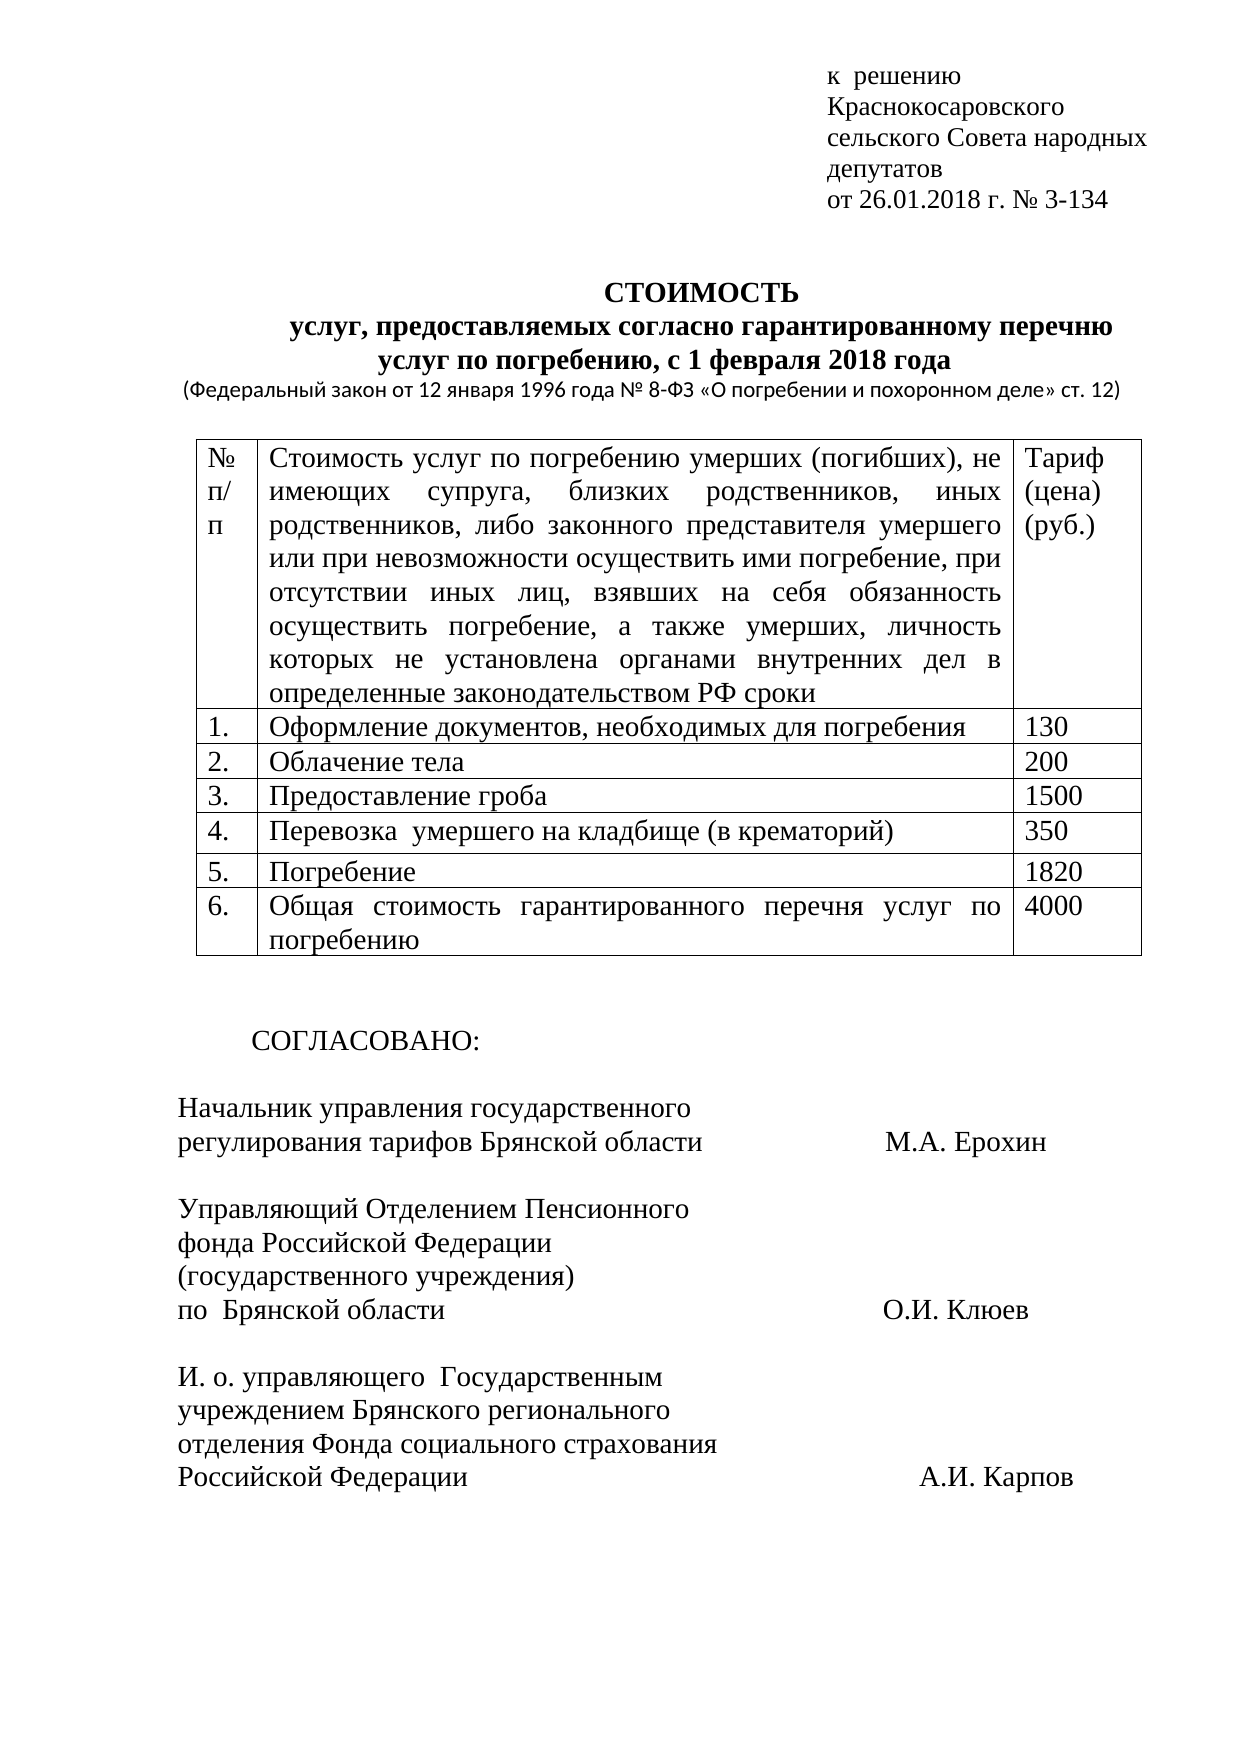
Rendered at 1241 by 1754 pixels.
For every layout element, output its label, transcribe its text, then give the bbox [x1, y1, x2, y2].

table_cell Общая стоимость гарантированного перечня услуг по погребению [258, 888, 1013, 955]
text Управляющий Отделением Пенсионного [177, 1191, 1152, 1225]
table_cell 1820 [1014, 854, 1141, 887]
table_cell 1. [197, 709, 257, 743]
text И. о. управляющего Государственным [177, 1359, 1152, 1392]
text к решению Краснокосаровского сельского Совета народных [827, 59, 1152, 152]
table_cell 3. [197, 779, 257, 812]
table_cell 350 [1014, 813, 1141, 853]
table_cell 200 [1014, 744, 1141, 777]
text по Брянской области О.И. Клюев [177, 1292, 1152, 1325]
table_cell 6. [197, 888, 257, 955]
table_cell Облачение тела [258, 744, 1013, 777]
table_cell 4. [197, 813, 257, 853]
text учреждением Брянского регионального [177, 1392, 1152, 1426]
text Российской Федерации А.И. Карпов [177, 1459, 1240, 1493]
text (Федеральный закон от 12 января 1996 года № 8-ФЗ «О погребении и похоронном деле» ст. 12) [177, 375, 1152, 403]
table_cell 2. [197, 744, 257, 777]
table_cell Погребение [258, 854, 1013, 887]
text Начальник управления государственного [177, 1091, 1152, 1124]
text СТОИМОСТЬ [177, 275, 1152, 308]
table_cell Предоставление гроба [258, 779, 1013, 812]
table_header Тариф (цена) (руб.) [1014, 440, 1141, 708]
table_cell Оформление документов, необходимых для погребения [258, 709, 1013, 743]
table_cell 1500 [1014, 779, 1141, 812]
text (государственного учреждения) [177, 1258, 1152, 1292]
text услуг, предоставляемых согласно гарантированному перечню услуг по погребению, с 1 февраля 2018 года [177, 308, 1152, 375]
table_header Стоимость услуг по погребению умерших (погибших), не имеющих супруга, близких родственников, иных родственников, либо законного представителя умершего или при невозможности осуществить ими погребение, при отсутствии иных лиц, взявших на себя обязанность осуществить погребение, а также умерших, личность которых не установлена органами внутренних дел в определенные законодательством РФ сроки [258, 440, 1013, 708]
text от 26.01.2018 г. № 3-134 [827, 184, 1152, 215]
table_cell 130 [1014, 709, 1141, 743]
table_header № п/п [197, 440, 257, 708]
text фонда Российской Федерации [177, 1225, 1152, 1258]
table_cell 5. [197, 854, 257, 887]
text отделения Фонда социального страхования [177, 1426, 1152, 1459]
text регулирования тарифов Брянской области М.А. Ерохин [177, 1124, 1152, 1158]
table_cell 4000 [1014, 888, 1141, 955]
text депутатов [827, 152, 1152, 184]
text СОГЛАСОВАНО: [177, 1023, 1152, 1057]
table_cell Перевозка умершего на кладбище (в крематорий) [258, 813, 1013, 853]
